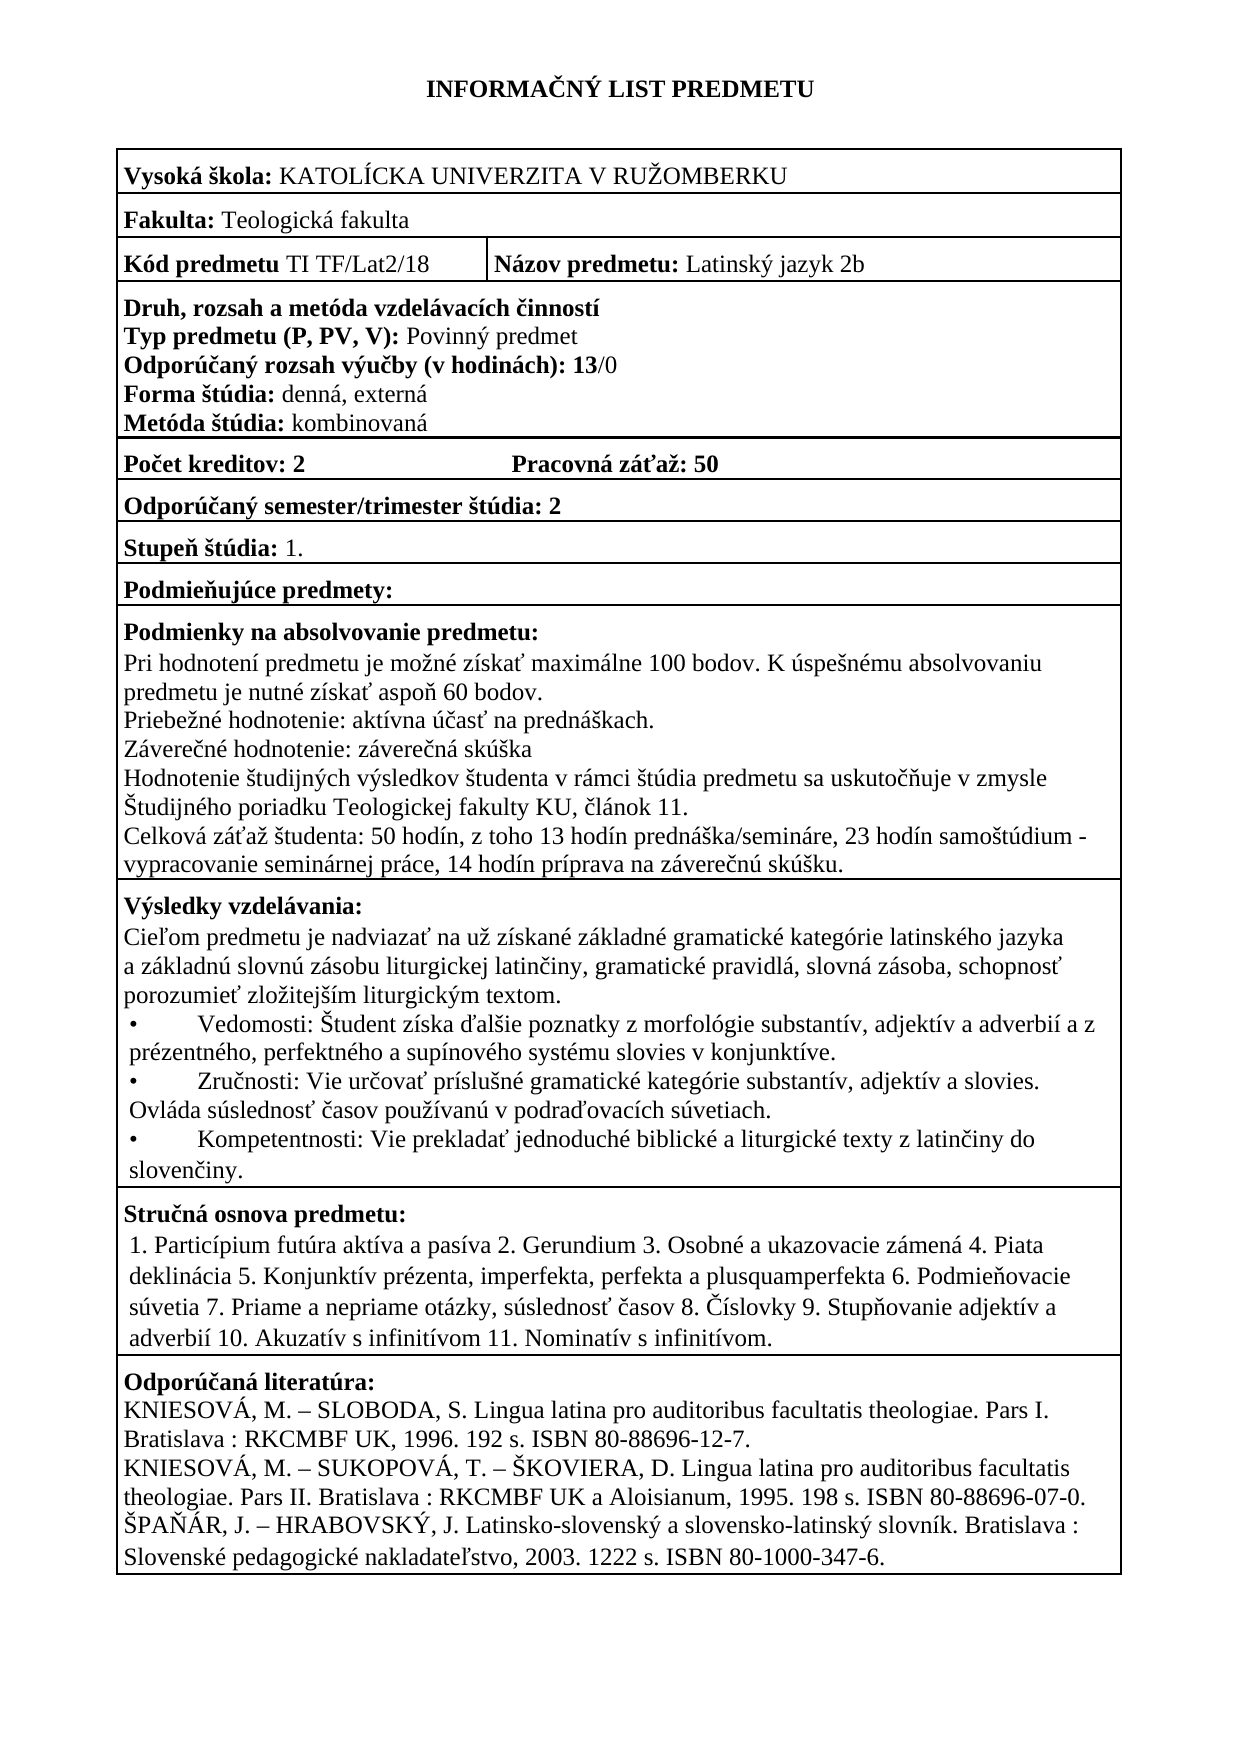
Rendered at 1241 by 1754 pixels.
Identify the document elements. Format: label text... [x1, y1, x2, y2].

table_cell Kód predmetu TI TF/Lat2/18 [118, 238, 486, 279]
table_cell Druh, rozsah a metóda vzdelávacích činností Typ predmetu (P, PV, V): Povinný predmet Odporúčaný rozsah výučby (v hodinách): 13/0 Forma štúdia: denná, externá Metóda štúdia: kombinovaná [118, 282, 1120, 436]
table_cell Výsledky vzdelávania: Cieľom predmetu je nadviazať na už získané základné gramatické kategórie latinského jazyka a základnú slovnú zásobu liturgickej latinčiny, gramatické pravidlá, slovná zásoba, schopnosť porozumieť zložitejším liturgickým textom. • Vedomosti: Študent získa ďalšie poznatky z morfológie substantív, adjektív a adverbií a z prézentného, perfektného a supínového systému slovies v konjunktíve. • Zručnosti: Vie určovať príslušné gramatické kategórie substantív, adjektív a slovies. Ovláda súslednosť časov používanú v podraďovacích súvetiach. • Kompetentnosti: Vie prekladať jednoduché biblické a liturgické texty z latinčiny do slovenčiny. [118, 880, 1120, 1186]
table_cell Názov predmetu: Latinský jazyk 2b [488, 238, 1120, 279]
table_cell Odporúčaná literatúra: KNIESOVÁ, M. – SLOBODA, S. Lingua latina pro auditoribus facultatis theologiae. Pars I. Bratislava : RKCMBF UK, 1996. 192 s. ISBN 80-88696-12-7. KNIESOVÁ, M. – SUKOPOVÁ, T. – ŠKOVIERA, D. Lingua latina pro auditoribus facultatis theologiae. Pars II. Bratislava : RKCMBF UK a Aloisianum, 1995. 198 s. ISBN 80-88696-07-0. ŠPAŇÁR, J. – HRABOVSKÝ, J. Latinsko-slovenský a slovensko-latinský slovník. Bratislava : Slovenské pedagogické nakladateľstvo, 2003. 1222 s. ISBN 80-1000-347-6. [118, 1356, 1120, 1572]
table_cell Podmienky na absolvovanie predmetu: Pri hodnotení predmetu je možné získať maximálne 100 bodov. K úspešnému absolvovaniu predmetu je nutné získať aspoň 60 bodov. Priebežné hodnotenie: aktívna účasť na prednáškach. Záverečné hodnotenie: záverečná skúška Hodnotenie študijných výsledkov študenta v rámci štúdia predmetu sa uskutočňuje v zmysle Študijného poriadku Teologickej fakulty KU, článok 11. Celková záťaž študenta: 50 hodín, z toho 13 hodín prednáška/semináre, 23 hodín samoštúdium - vypracovanie seminárnej práce, 14 hodín príprava na záverečnú skúšku. [118, 606, 1120, 878]
table_cell Podmieňujúce predmety: [118, 564, 1120, 604]
table_cell Fakulta: Teologická fakulta [118, 194, 1120, 236]
table_cell Počet kreditov: 2 Pracovná záťaž: 50 [118, 439, 1120, 478]
table_cell Odporúčaný semester/trimester štúdia: 2 [118, 480, 1120, 520]
table_header Vysoká škola: KATOLÍCKA UNIVERZITA V RUŽOMBERKU [118, 150, 1120, 192]
table_cell Stručná osnova predmetu: 1. Particípium futúra aktíva a pasíva 2. Gerundium 3. Osobné a ukazovacie zámená 4. Piata deklinácia 5. Konjunktív prézenta, imperfekta, perfekta a plusquamperfekta 6. Podmieňovacie súvetia 7. Priame a nepriame otázky, súslednosť časov 8. Číslovky 9. Stupňovanie adjektív a adverbií 10. Akuzatív s infinitívom 11. Nominatív s infinitívom. [118, 1188, 1120, 1354]
table_cell Stupeň štúdia: 1. [118, 522, 1120, 562]
